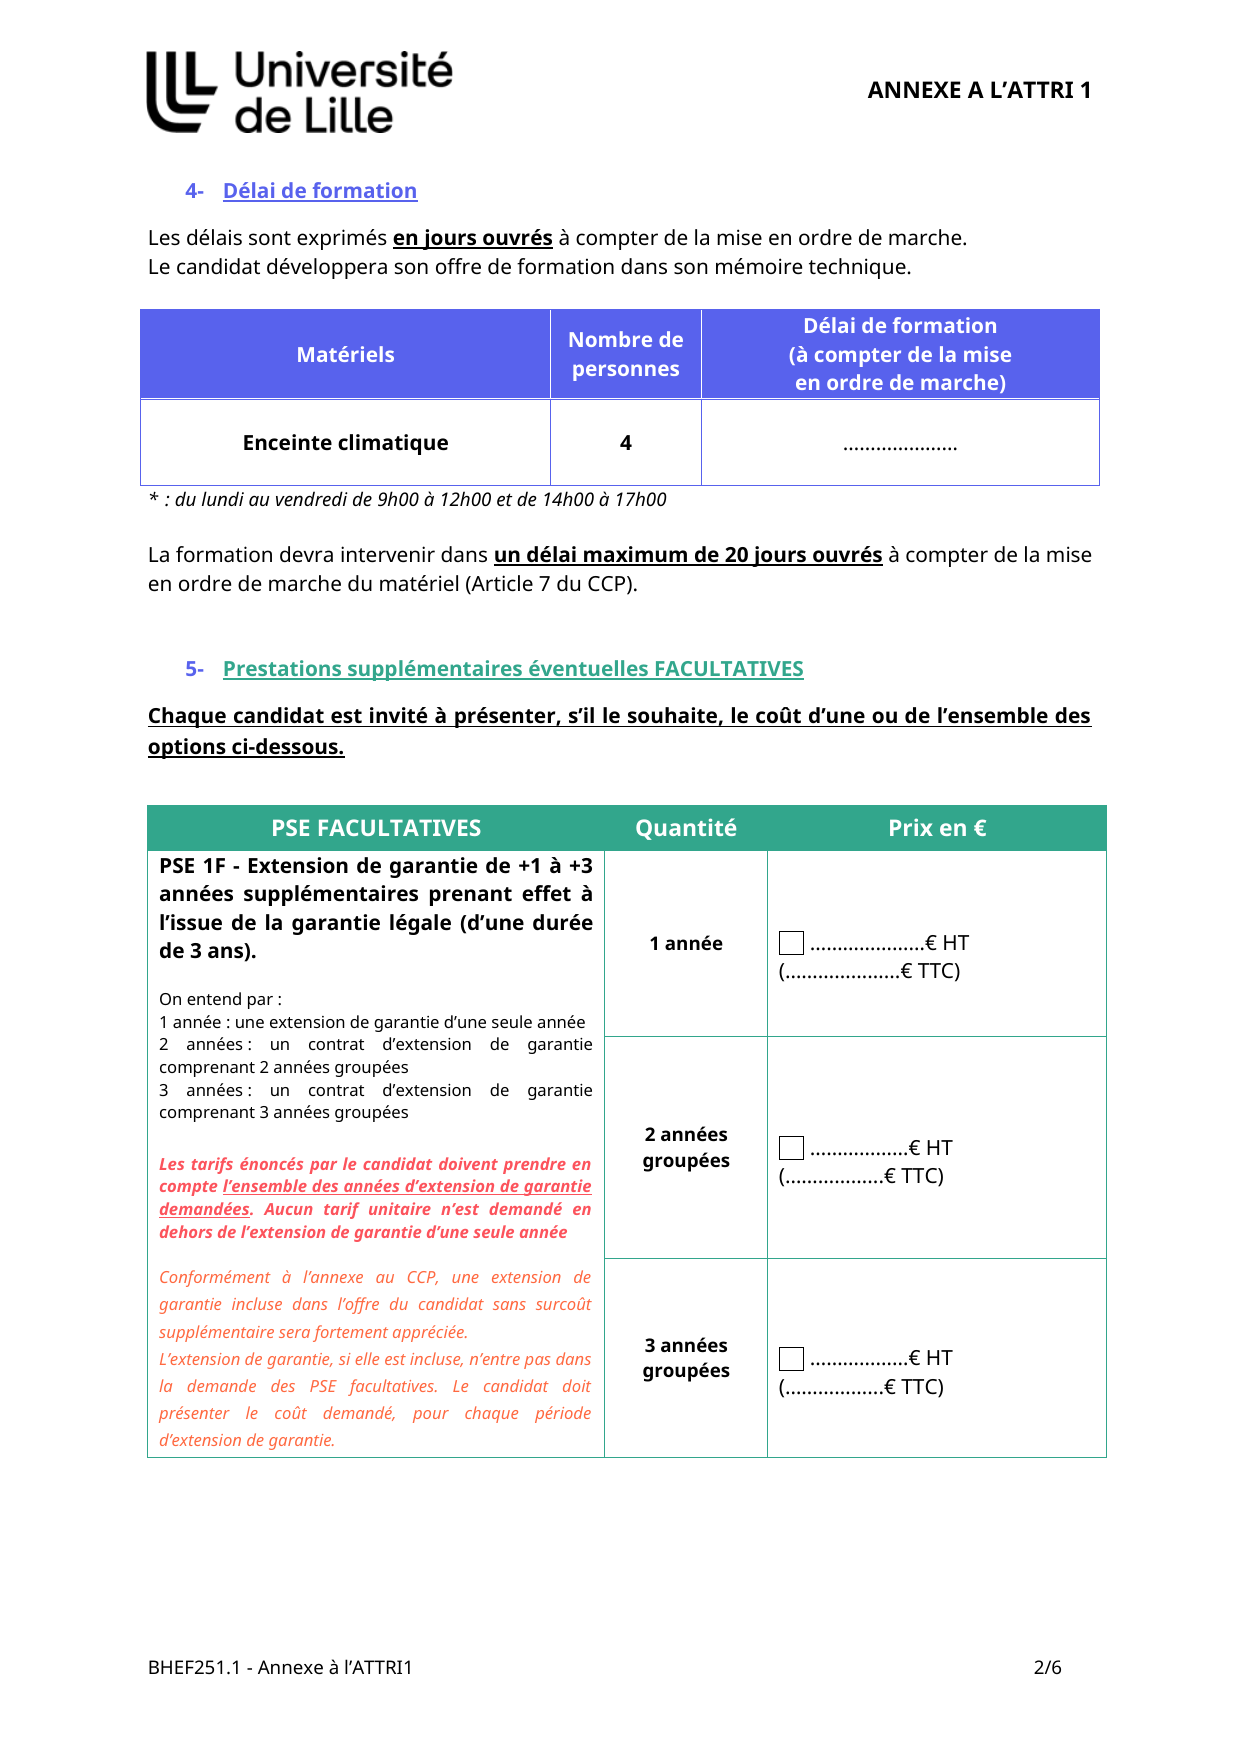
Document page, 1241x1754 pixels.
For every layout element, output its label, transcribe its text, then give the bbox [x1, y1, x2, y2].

table_header Nombre de personnes [551, 310, 701, 398]
text * : du lundi au vendredi de 9h00 à 12h00 et de 14h00 à 17h00 [148, 486, 1093, 512]
table_header Matériels [141, 310, 550, 398]
table_cell ………………€ HT (……………...€ TTC) [768, 1037, 1106, 1257]
table_cell …………………€ HT (………………...€ TTC) [768, 851, 1106, 1036]
table_cell 4 [551, 400, 701, 485]
table_header Délai de formation (à compter de la mise en ordre de marche) [702, 310, 1099, 398]
table_cell ………………… [702, 400, 1099, 485]
table_header Prix en € [767, 806, 1106, 850]
text Chaque candidat est invité à présenter, s’il le souhaite, le coût d’une ou de l’ensemble des options ci-dessous. [148, 701, 1093, 760]
table_cell 3 années groupées [605, 1259, 767, 1457]
table_cell Enceinte climatique [141, 400, 550, 485]
table_cell 2 années groupées [605, 1037, 767, 1257]
table_cell PSE 1F - Extension de garantie de +1 à +3 années supplémentaires prenant effet à l’issue de la garantie légale (d’une durée de 3 ans). On entend par : 1 année : une extension de garantie d’une seule année 2 années : un contrat d’extension de garantie comprenant 2 années groupées 3 années : un contrat d’extension de garantie comprenant 3 années groupées Les tarifs énoncés par le candidat doivent prendre en compte l’ensemble des années d’extension de garantie demandées. Aucun tarif unitaire n’est demandé en dehors de l’extension de garantie d’une seule année Conformément à l’annexe au CCP, une extension de garantie incluse dans l’offre du candidat sans surcoût supplémentaire sera fortement appréciée. L’extension de garantie, si elle est incluse, n’entre pas dans la demande des PSE facultatives. Le candidat doit présenter le coût demandé, pour chaque période d’extension de garantie. [148, 851, 604, 1457]
text La formation devra intervenir dans un délai maximum de 20 jours ouvrés à compter de la mise en ordre de marche du matériel (Article 7 du CCP). [148, 540, 1093, 597]
table_header PSE FACULTATIVES [148, 806, 605, 850]
text Les délais sont exprimés en jours ouvrés à compter de la mise en ordre de marche. [148, 223, 1093, 252]
table_header Quantité [605, 806, 767, 850]
text Le candidat développera son offre de formation dans son mémoire technique. [148, 252, 1093, 280]
list Délai de formation [185, 176, 1093, 204]
table_cell 1 année [605, 851, 767, 1036]
picture [146, 51, 453, 133]
table_cell ………………€ HT (……………...€ TTC) [768, 1259, 1106, 1457]
list Prestations supplémentaires éventuelles FACULTATIVES [185, 654, 1093, 682]
